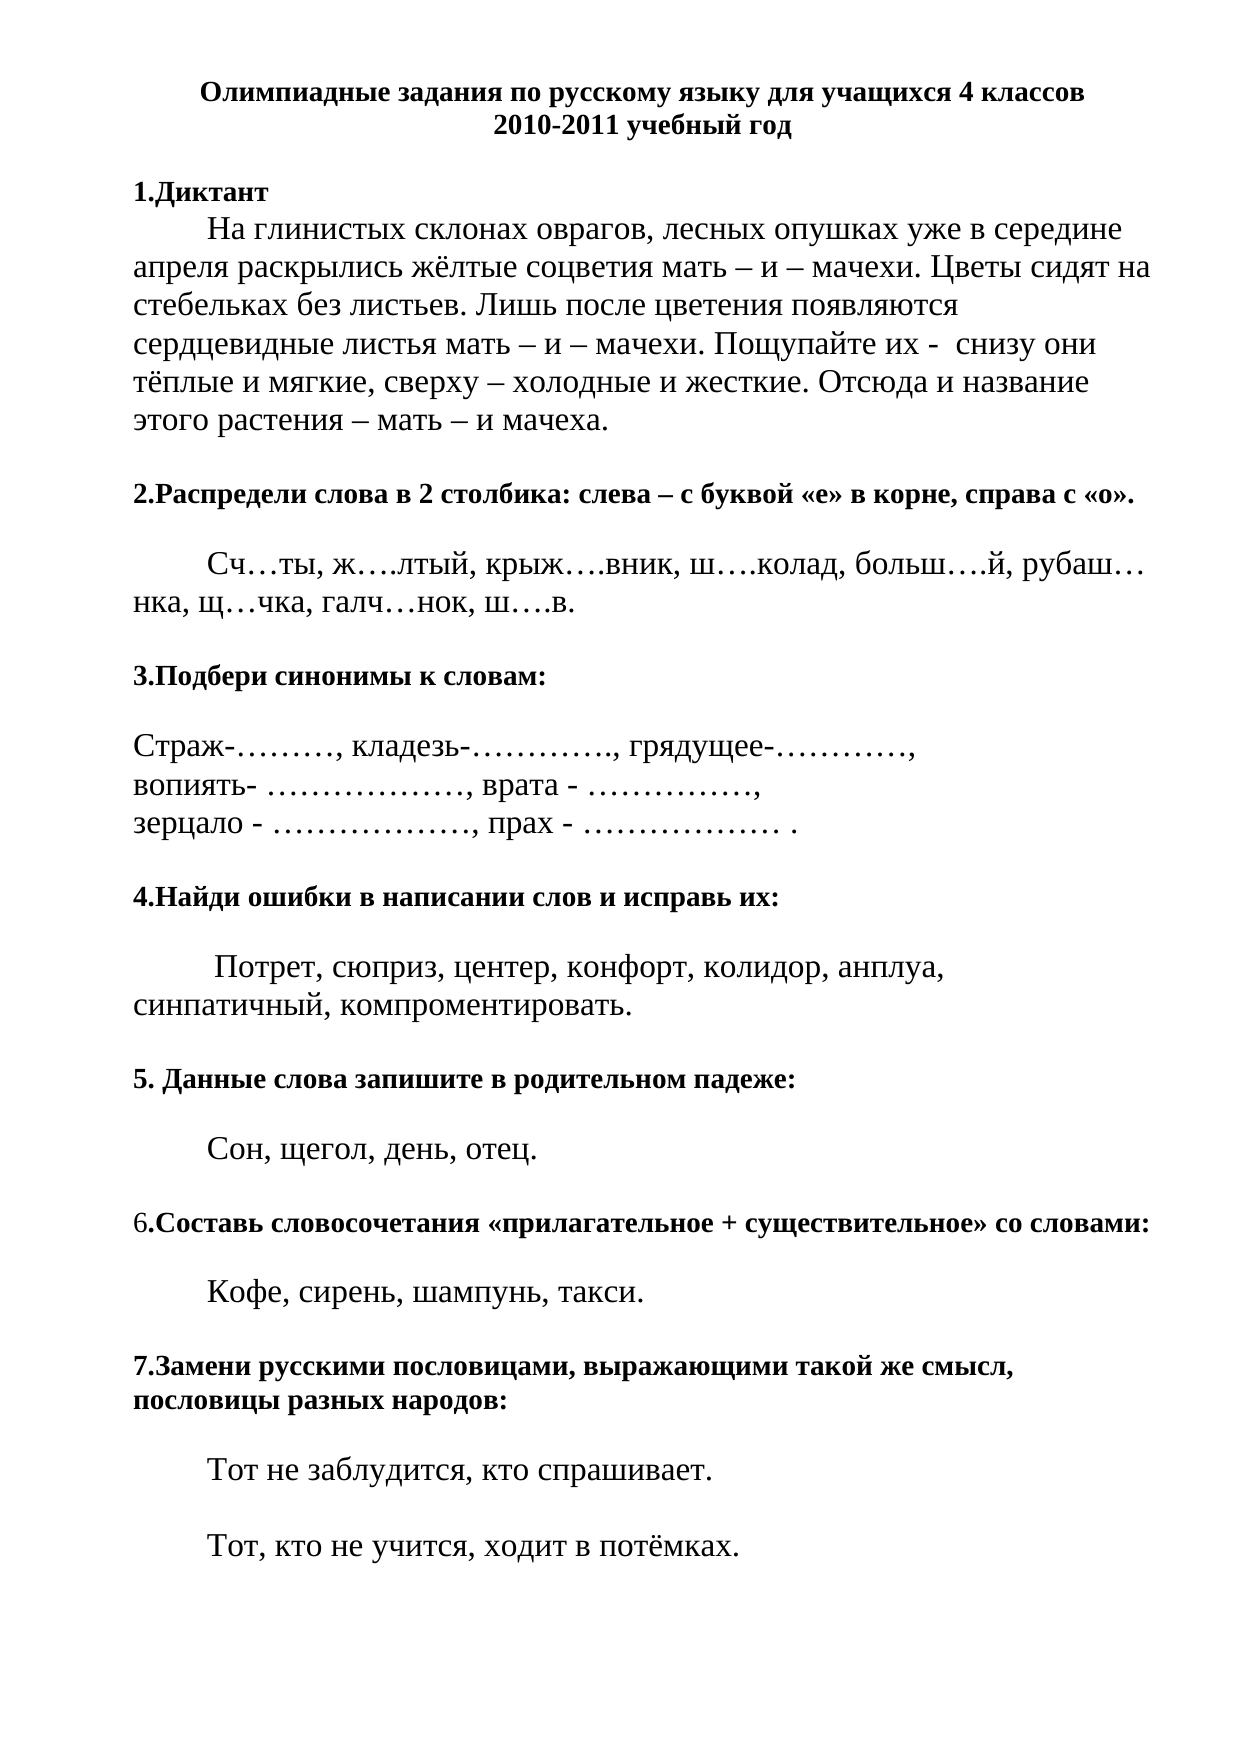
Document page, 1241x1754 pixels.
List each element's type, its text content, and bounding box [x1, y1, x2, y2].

text зерцало - ………………, прах - ……………… . [133, 802, 1152, 841]
text 7.Замени русскими пословицами, выражающими такой же смысл, пословицы разных народов: [133, 1348, 1152, 1416]
text 2.Распредели слова в 2 столбика: слева – с буквой «е» в корне, справа с «о». [133, 476, 1152, 510]
text Кофе, сирень, шампунь, такси. [133, 1272, 1152, 1310]
text Сон, щегол, день, отец. [133, 1128, 1152, 1166]
text На глинистых склонах оврагов, лесных опушках уже в середине апреля раскрылись жёлтые соцветия мать – и – мачехи. Цветы сидят на стебельках без листьев. Лишь после цветения появляются сердцевидные листья мать – и – мачехи. Пощупайте их - снизу они тёплые и мягкие, сверху – холодные и жесткие. Отсюда и название этого растения – мать – и мачеха. [133, 208, 1152, 438]
text вопиять- ………………, врата - ……………, [133, 764, 1152, 802]
text Тот не заблудится, кто спрашивает. [133, 1449, 1152, 1487]
text 3.Подбери синонимы к словам: [133, 658, 1152, 692]
text 5. Данные слова запишите в родительном падеже: [133, 1061, 1152, 1094]
text Страж-………, кладезь-…………., грядущее-…………, [133, 726, 1152, 764]
text Потрет, сюприз, центер, конфорт, колидор, анплуа, синпатичный, компроментировать. [133, 946, 1152, 1023]
text Олимпиадные задания по русскому языку для учащихся 4 классов [133, 74, 1152, 107]
text Сч…ты, ж….лтый, крыж….вник, ш….колад, больш….й, рубаш…нка, щ…чка, галч…нок, ш….в. [133, 543, 1152, 620]
text 4.Найди ошибки в написании слов и исправь их: [133, 879, 1152, 912]
text 1.Диктант [133, 174, 1152, 208]
text Тот, кто не учится, ходит в потёмках. [133, 1526, 1152, 1564]
text 2010-2011 учебный год [133, 107, 1152, 141]
text 6.Составь словосочетания «прилагательное + существительное» со словами: [133, 1205, 1152, 1238]
